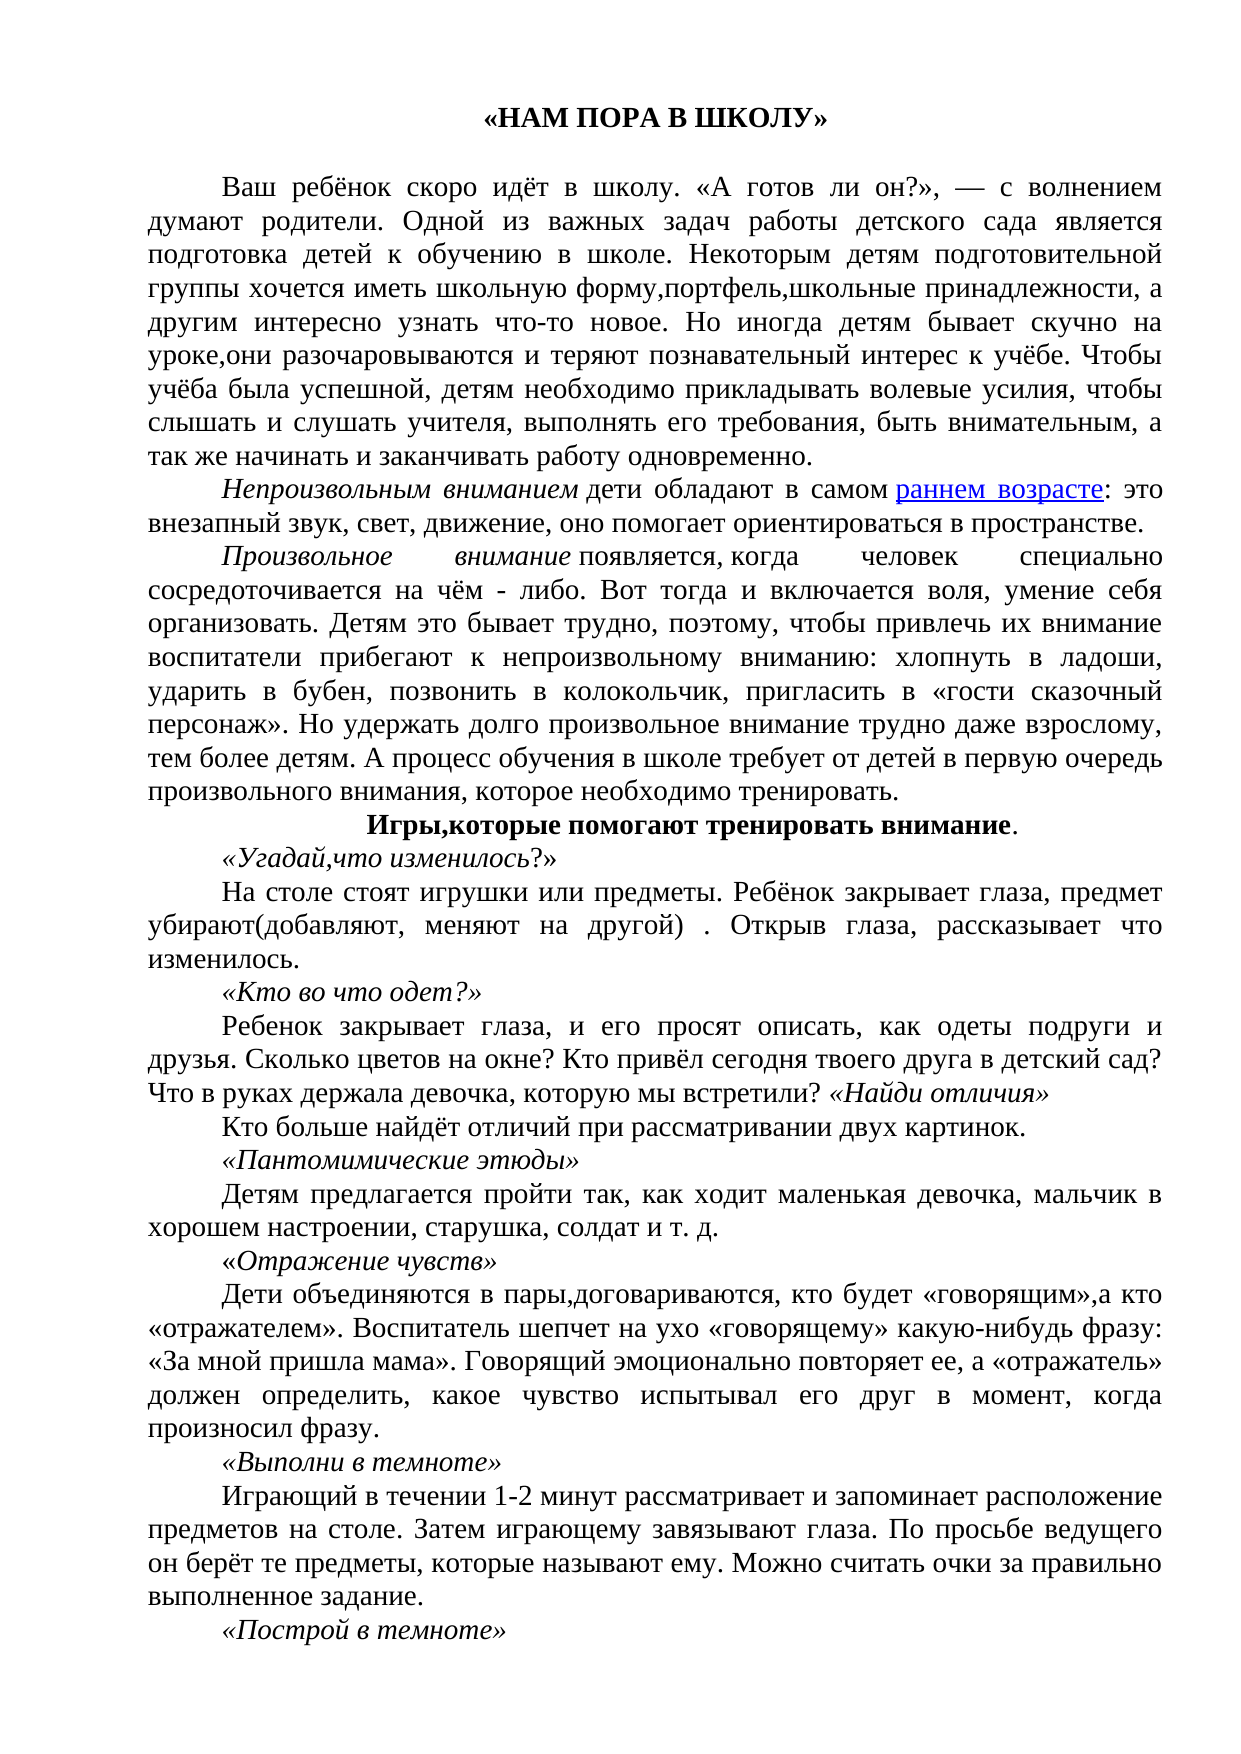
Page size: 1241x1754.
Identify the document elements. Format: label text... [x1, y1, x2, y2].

text «Угадай,что изменилось?» [148, 840, 1163, 874]
text Дети объединяются в пары,договариваются, кто будет «говорящим»,а кто «отражателем». Воспитатель шепчет на ухо «говорящему» какую-нибудь фразу: «За мной пришла мама». Говорящий эмоционально повторяет ее, а «отражатель» должен определить, какое чувство испытывал его друг в момент, когда произносил фразу. [148, 1276, 1163, 1444]
text На столе стоят игрушки или предметы. Ребёнок закрывает глаза, предмет убирают(добавляют, меняют на другой) . Открыв глаза, рассказывает что изменилось. [148, 874, 1163, 974]
text Игры,которые помогают тренировать внимание. [148, 807, 1163, 840]
text Играющий в течении 1-2 минут рассматривает и запоминает расположение предметов на столе. Затем играющему завязывают глаза. По просьбе ведущего он берёт те предметы, которые называют ему. Можно считать очки за правильно выполненное задание. [148, 1478, 1163, 1612]
text Ваш ребёнок скоро идёт в школу. «А готов ли он?», — с волнением думают родители. Одной из важных задач работы детского сада является подготовка детей к обучению в школе. Некоторым детям подготовительной группы хочется иметь школьную форму,портфель,школьные принадлежности, а другим интересно узнать что-то новое. Но иногда детям бывает скучно на уроке,они разочаровываются и теряют познавательный интерес к учёбе. Чтобы учёба была успешной, детям необходимо прикладывать волевые усилия, чтобы слышать и слушать учителя, выполнять его требования, быть внимательным, а так же начинать и заканчивать работу одновременно. [148, 169, 1163, 471]
text «Выполни в темноте» [148, 1444, 1163, 1478]
text Непроизвольным вниманием дети обладают в самом раннем возрасте: это внезапный звук, свет, движение, оно помогает ориентироваться в пространстве. [148, 471, 1163, 538]
text Ребенок закрывает глаза, и его просят описать, как одеты подруги и друзья. Сколько цветов на окне? Кто привёл сегодня твоего друга в детский сад? Что в руках держала девочка, которую мы встретили? «Найди отличия» [148, 1008, 1163, 1109]
text «Отражение чувств» [148, 1243, 1163, 1276]
text Кто больше найдёт отличий при рассматривании двух картинок. [148, 1109, 1163, 1142]
text «Пантомимические этюды» [148, 1142, 1163, 1176]
text «Кто во что одет?» [148, 974, 1163, 1008]
text «Построй в темноте» [148, 1612, 1163, 1645]
text Детям предлагается пройти так, как ходит маленькая девочка, мальчик в хорошем настроении, старушка, солдат и т. д. [148, 1176, 1163, 1243]
text «НАМ ПОРА В ШКОЛУ» [148, 100, 1163, 134]
text Произвольное внимание появляется, когда человек специально сосредоточивается на чём - либо. Вот тогда и включается воля, умение себя организовать. Детям это бывает трудно, поэтому, чтобы привлечь их внимание воспитатели прибегают к непроизвольному вниманию: хлопнуть в ладоши, ударить в бубен, позвонить в колокольчик, пригласить в «гости сказочный персонаж». Но удержать долго произвольное внимание трудно даже взрослому, тем более детям. А процесс обучения в школе требует от детей в первую очередь произвольного внимания, которое необходимо тренировать. [148, 538, 1163, 807]
